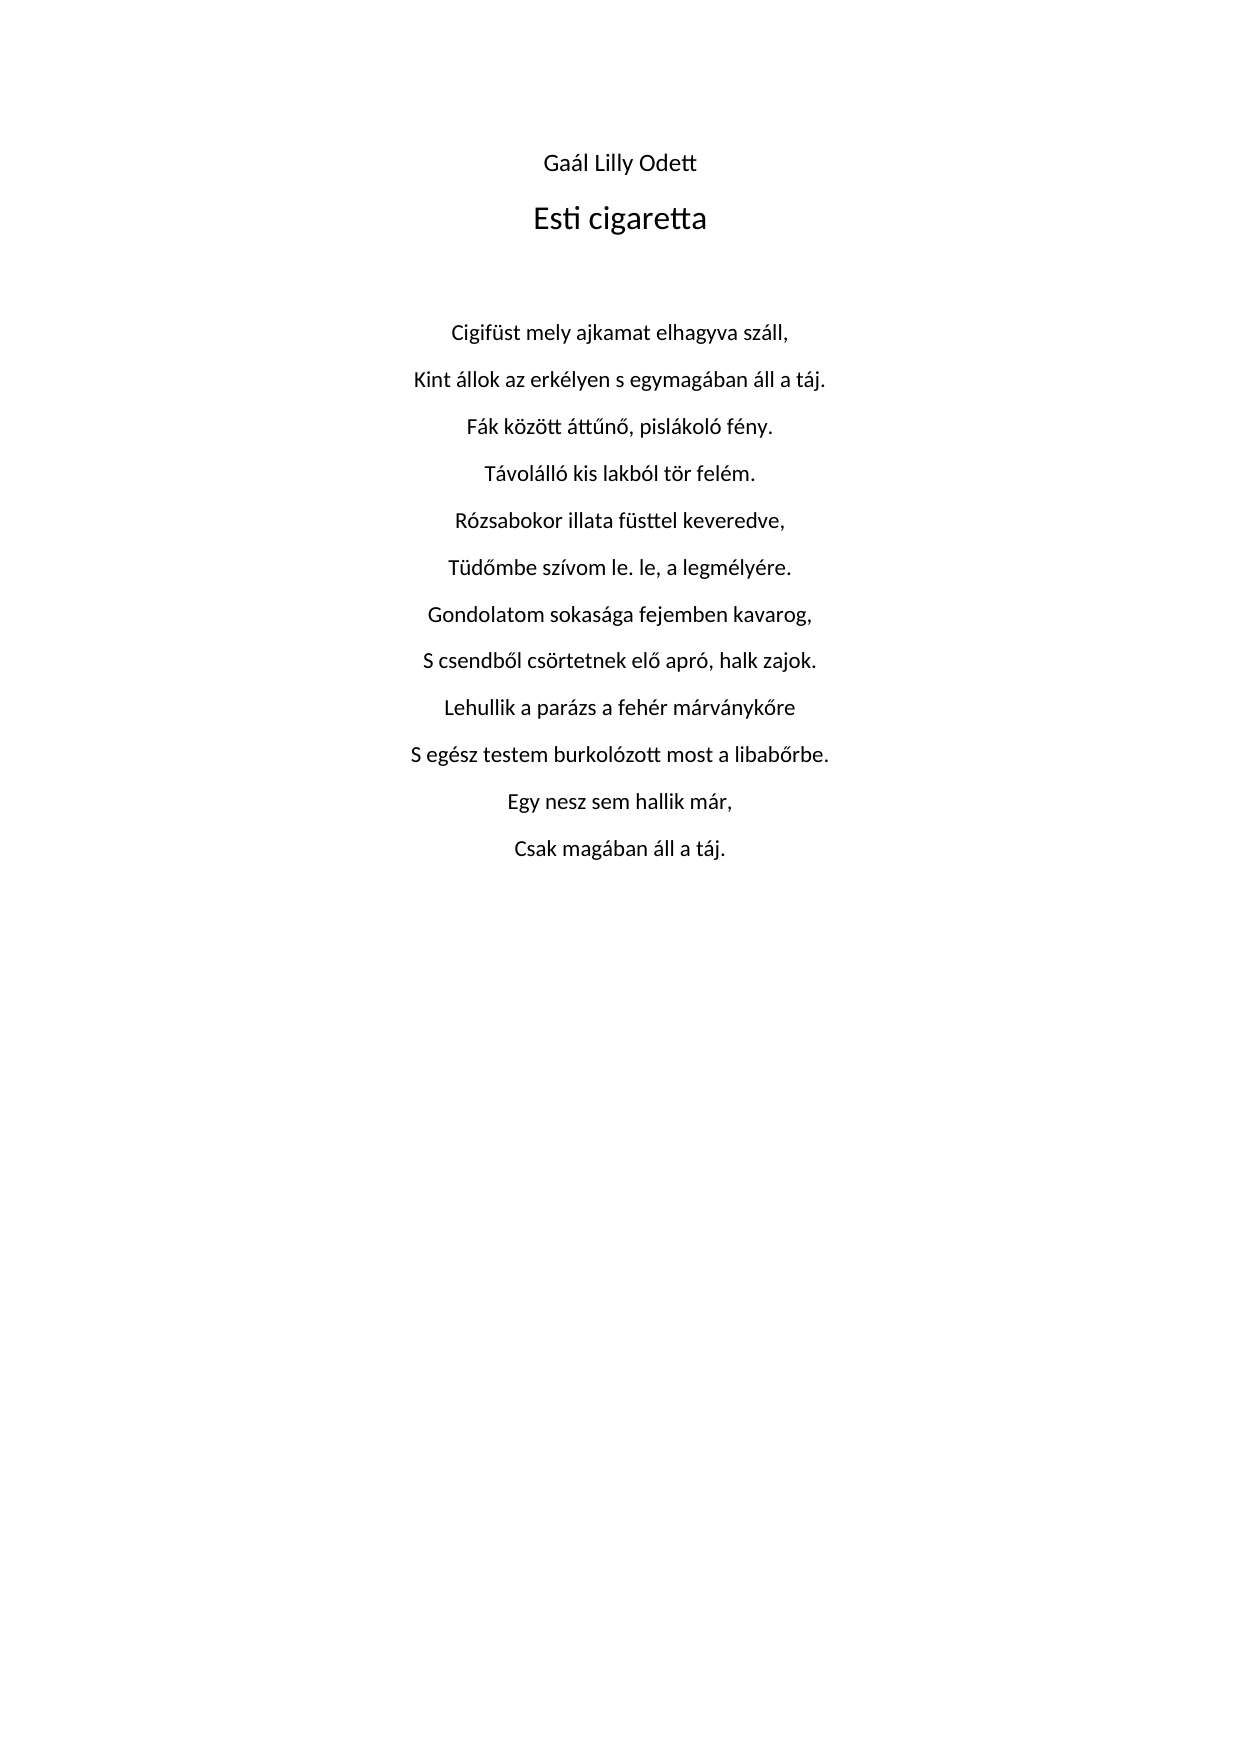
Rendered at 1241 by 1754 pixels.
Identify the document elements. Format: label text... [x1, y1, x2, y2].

text Fák között áttűnő, pislákoló fény. [148, 412, 1093, 440]
text Cigifüst mely ajkamat elhagyva száll, [148, 318, 1093, 346]
text Rózsabokor illata füsttel keveredve, [148, 506, 1093, 534]
text Gondolatom sokasága fejemben kavarog, [148, 600, 1093, 628]
text Tüdőmbe szívom le. le, a legmélyére. [148, 553, 1093, 581]
text S egész testem burkolózott most a libabőrbe. [148, 740, 1093, 768]
text S csendből csörtetnek elő apró, halk zajok. [148, 647, 1093, 674]
text Egy nesz sem hallik már, [148, 787, 1093, 815]
text Csak magában áll a táj. [148, 834, 1093, 862]
text Lehullik a parázs a fehér márványkőre [148, 693, 1093, 721]
text Távolálló kis lakból tör felém. [148, 459, 1093, 487]
text Kint állok az erkélyen s egymagában áll a táj. [148, 365, 1093, 393]
text Esti cigaretta [148, 197, 1093, 238]
text Gaál Lilly Odett [148, 148, 1093, 178]
